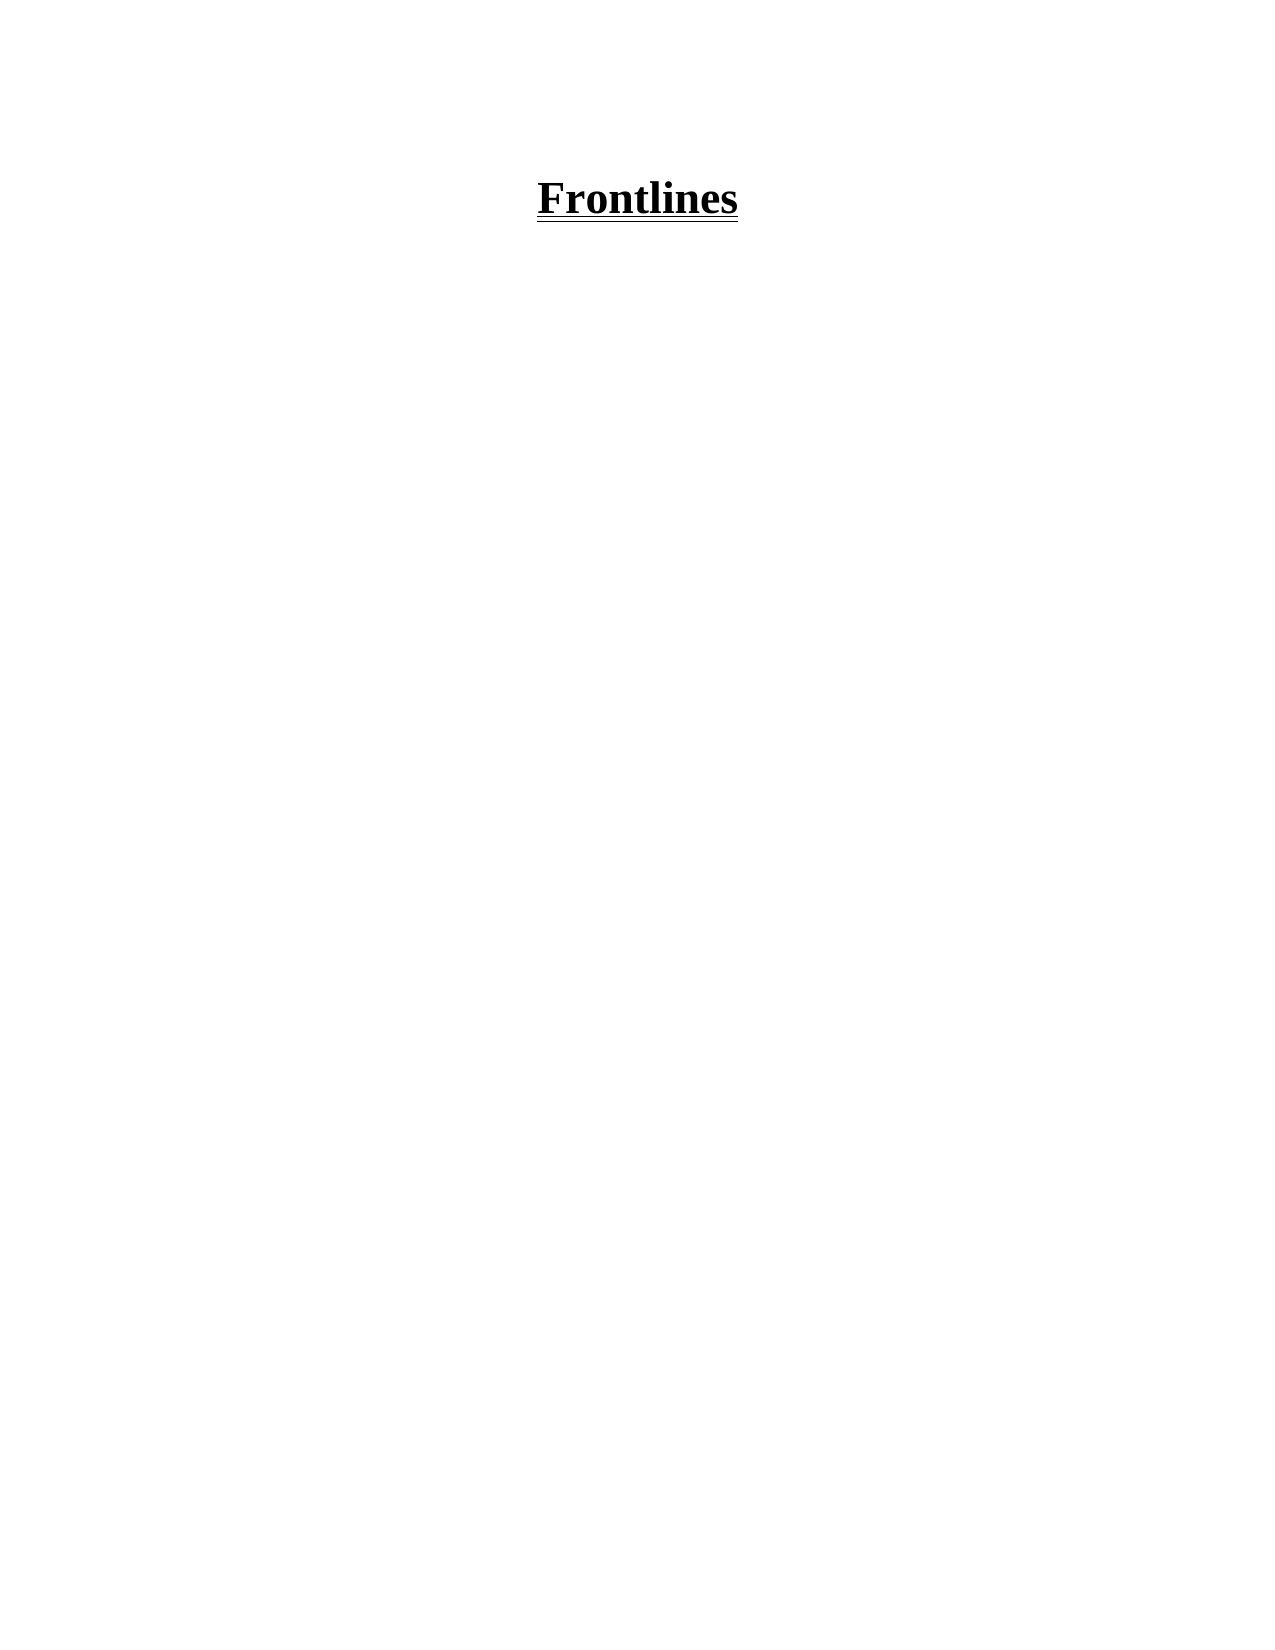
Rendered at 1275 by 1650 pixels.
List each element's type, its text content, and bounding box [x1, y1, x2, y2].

subtitle Frontlines [187, 171, 1087, 223]
